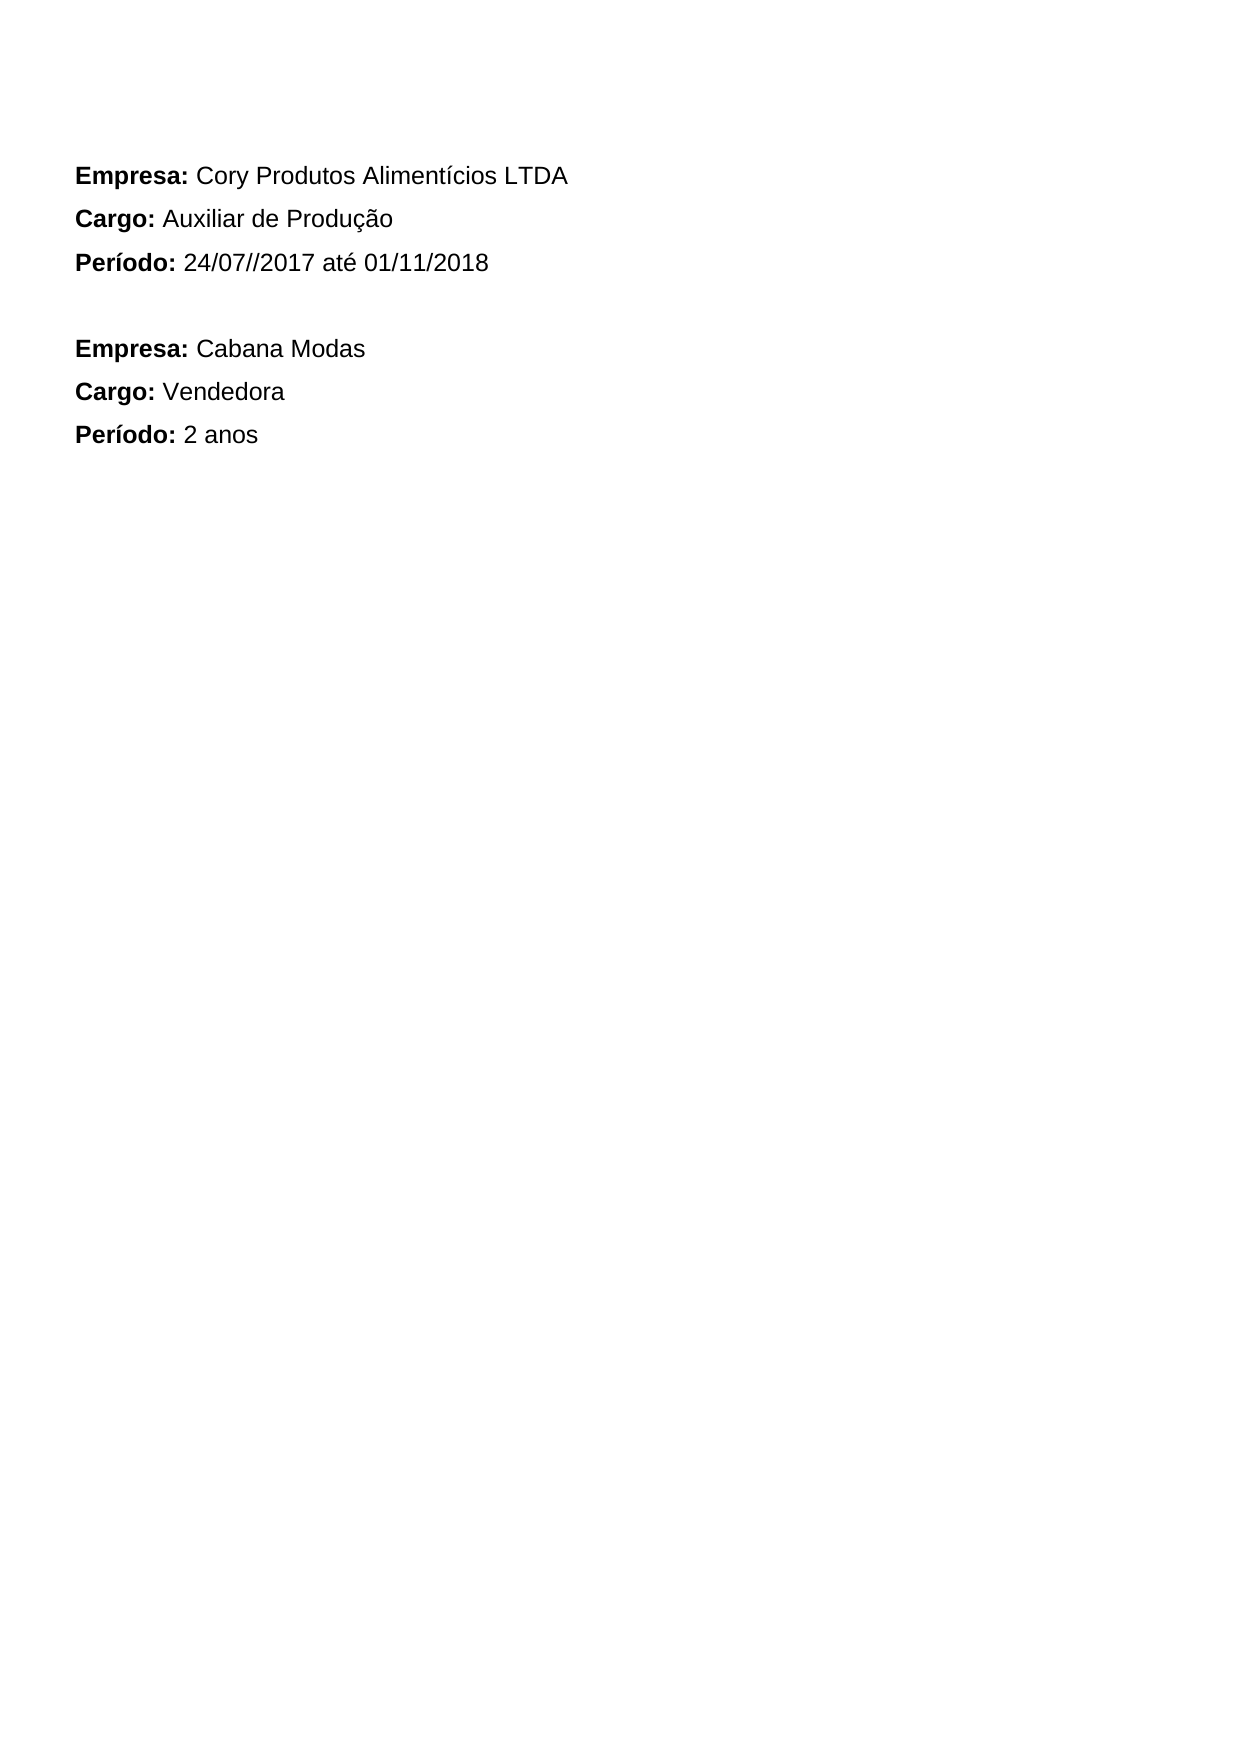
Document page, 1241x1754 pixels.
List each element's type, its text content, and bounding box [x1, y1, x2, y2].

text Período: 24/07//2017 até 01/11/2018 [75, 247, 1165, 276]
text Cargo: Vendedora [75, 377, 1165, 406]
text Cargo: Auxiliar de Produção [75, 204, 1165, 233]
text Empresa: Cabana Modas [75, 334, 1165, 362]
text Empresa: Cory Produtos Alimentícios LTDA [75, 161, 1165, 190]
text Período: 2 anos [75, 420, 1165, 449]
